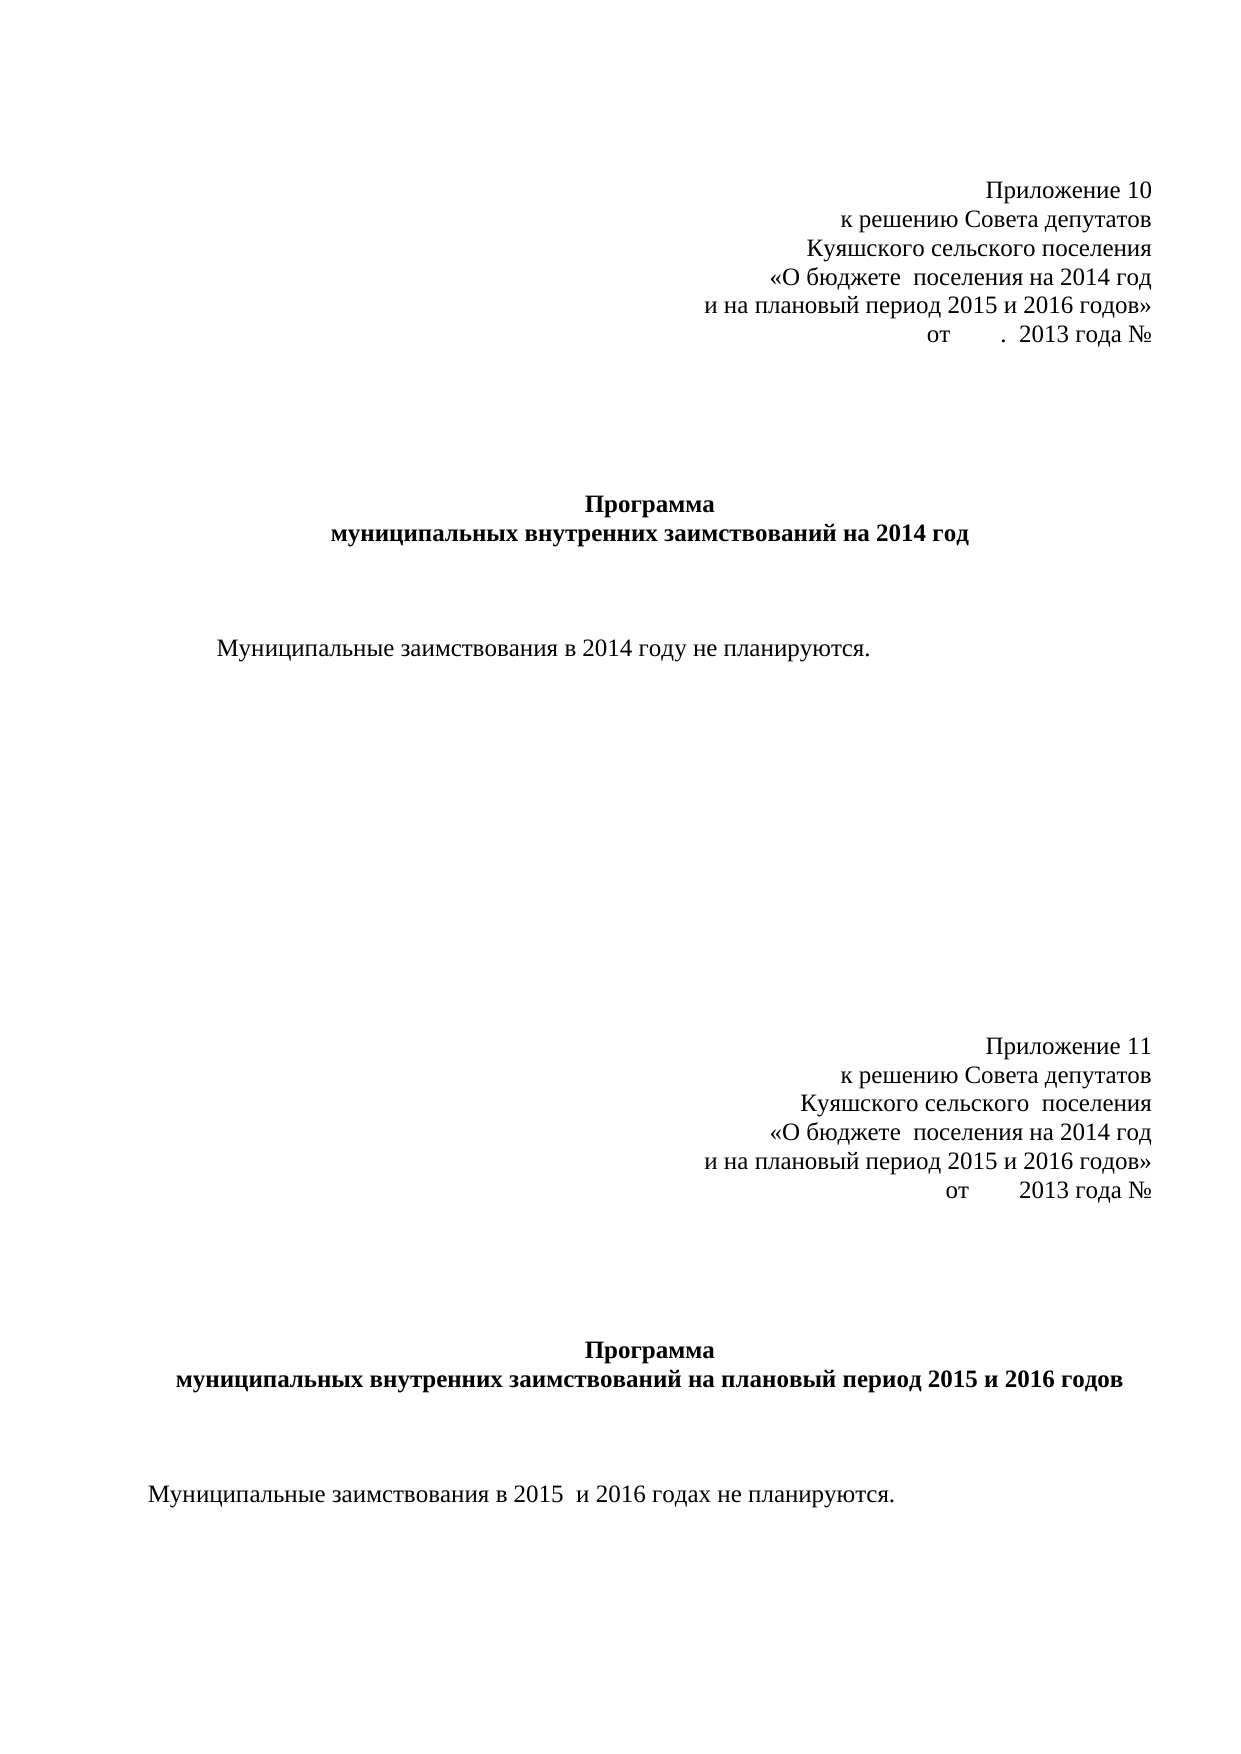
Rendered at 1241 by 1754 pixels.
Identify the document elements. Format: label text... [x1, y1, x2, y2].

title Программа [148, 1335, 1152, 1364]
text «О бюджете поселения на 2014 год [148, 1117, 1152, 1146]
text Куяшского сельского поселения [148, 233, 1152, 262]
text и на плановый период 2015 и 2016 годов» [148, 1146, 1152, 1175]
title Программа [148, 489, 1152, 518]
text Муниципальные заимствования в 2014 году не планируются. [148, 633, 1152, 662]
text от 2013 года № [148, 1175, 1152, 1203]
text и на плановый период 2015 и 2016 годов» [148, 291, 1152, 319]
text к решению Совета депутатов [148, 1060, 1152, 1088]
text «О бюджете поселения на 2014 год [148, 262, 1152, 291]
text Куяшского сельского поселения [148, 1088, 1152, 1117]
text от . 2013 года № [148, 319, 1152, 348]
title муниципальных внутренних заимствований на 2014 год [148, 518, 1152, 547]
text Приложение 10 [148, 176, 1152, 204]
title муниципальных внутренних заимствований на плановый период 2015 и 2016 годов [148, 1364, 1152, 1393]
text Муниципальные заимствования в 2015 и 2016 годах не планируются. [148, 1479, 1152, 1508]
text к решению Совета депутатов [148, 204, 1152, 233]
text Приложение 11 [148, 1031, 1152, 1060]
